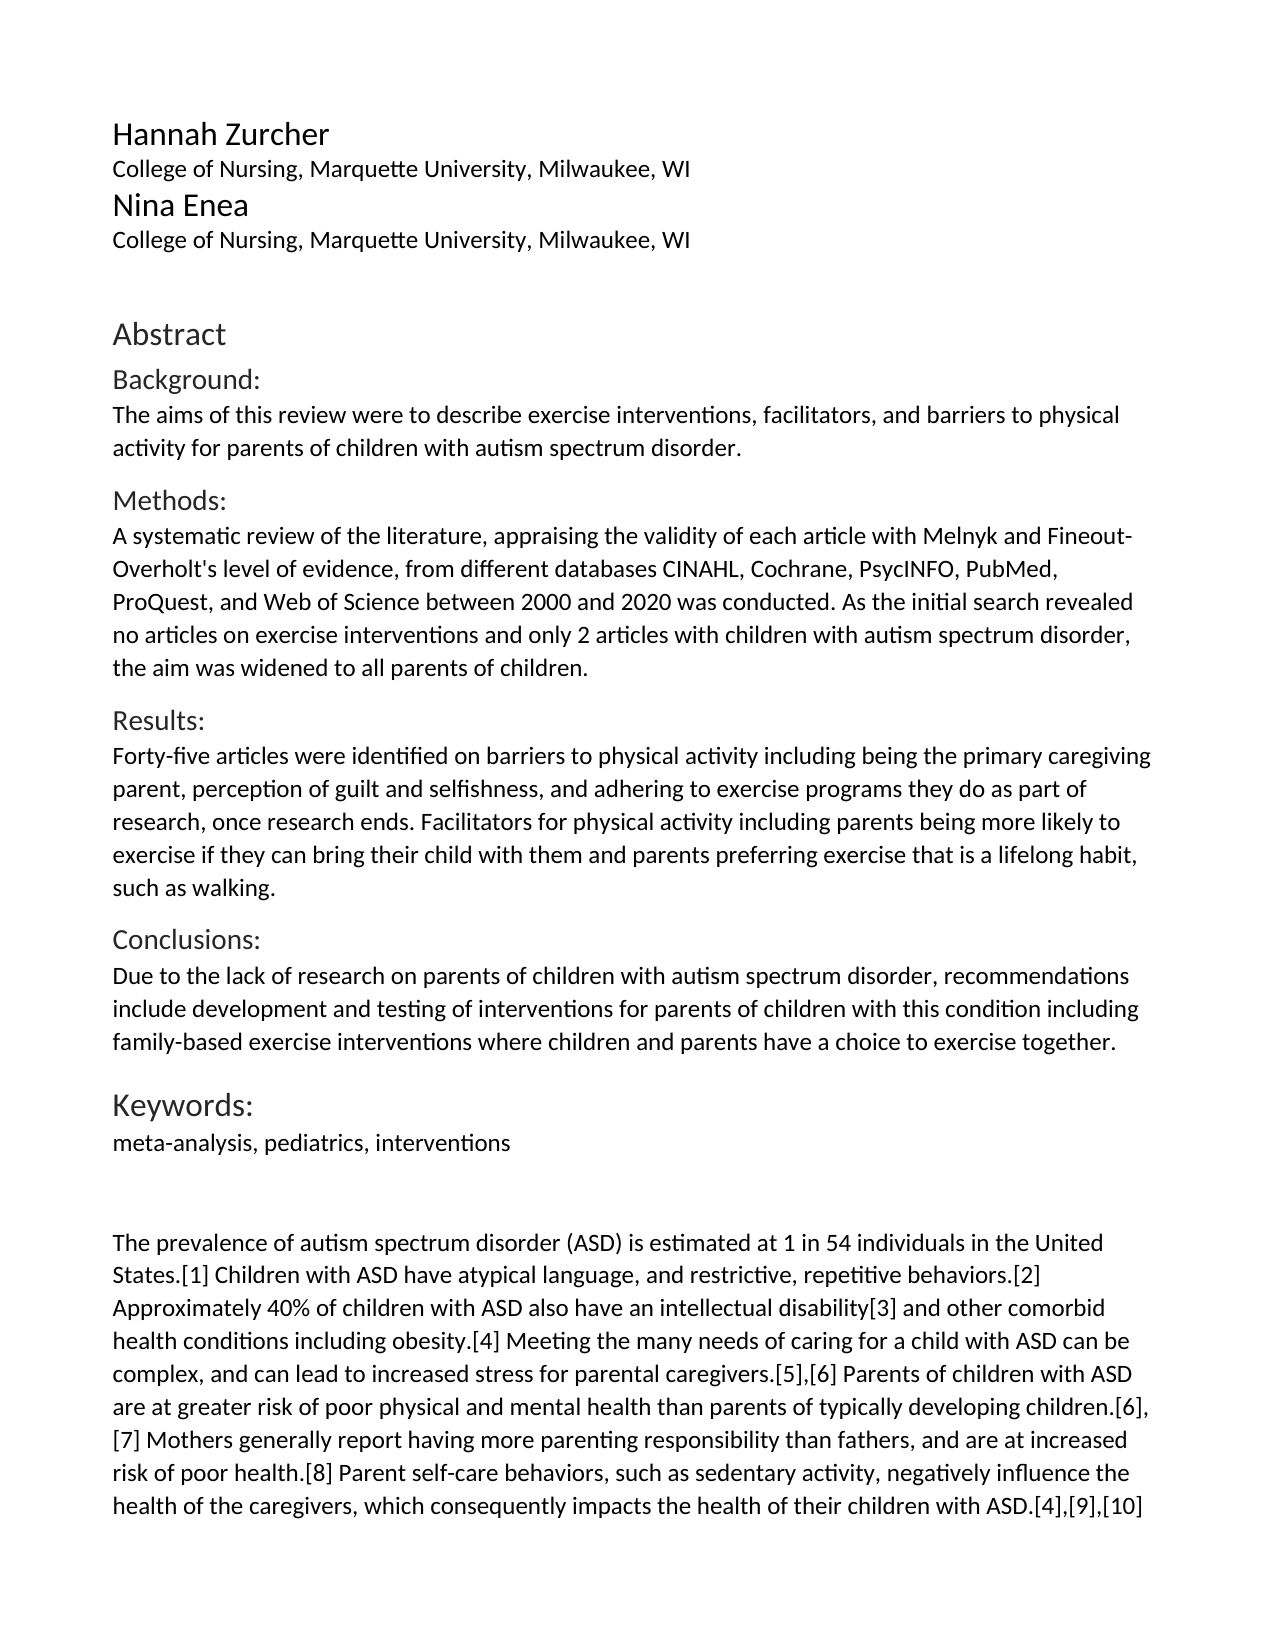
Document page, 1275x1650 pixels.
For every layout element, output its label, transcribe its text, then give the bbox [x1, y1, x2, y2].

text Forty-five articles were identified on barriers to physical activity including being the primary caregiving parent, perception of guilt and selfishness, and adhering to exercise programs they do as part of research, once research ends. Facilitators for physical activity including parents being more likely to exercise if they can bring their child with them and parents preferring exercise that is a lifelong habit, such as walking. [112, 740, 1162, 902]
text Nina Enea [112, 184, 1162, 224]
text The prevalence of autism spectrum disorder (ASD) is estimated at 1 in 54 individuals in the United States.[1] Children with ASD have atypical language, and restrictive, repetitive behaviors.[2] Approximately 40% of children with ASD also have an intellectual disability[3] and other comorbid health conditions including obesity.[4] Meeting the many needs of caring for a child with ASD can be complex, and can lead to increased stress for parental caregivers.[5],[6] Parents of children with ASD are at greater risk of poor physical and mental health than parents of typically developing children.[6],[7] Mothers generally report having more parenting responsibility than fathers, and are at increased risk of poor health.[8] Parent self-care behaviors, such as sedentary activity, negatively influence the health of the caregivers, which consequently impacts the health of their children with ASD.[4],[9],[10] [112, 1227, 1162, 1521]
subtitle Abstract [112, 313, 1162, 354]
subtitle Results: [112, 702, 1162, 737]
subtitle Conclusions: [112, 921, 1162, 957]
text Due to the lack of research on parents of children with autism spectrum disorder, recommendations include development and testing of interventions for parents of children with this condition including family-based exercise interventions where children and parents have a choice to exercise together. [112, 960, 1162, 1056]
text The aims of this review were to describe exercise interventions, facilitators, and barriers to physical activity for parents of children with autism spectrum disorder. [112, 399, 1162, 463]
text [112, 224, 1162, 255]
subtitle Background: [112, 361, 1162, 397]
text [112, 153, 1162, 184]
text A systematic review of the literature, appraising the validity of each article with Melnyk and Fineout-Overholt's level of evidence, from different databases CINAHL, Cochrane, PsycINFO, PubMed, ProQuest, and Web of Science between 2000 and 2020 was conducted. As the initial search revealed no articles on exercise interventions and only 2 articles with children with autism spectrum disorder, the aim was widened to all parents of children. [112, 520, 1162, 683]
text meta-analysis, pediatrics, interventions [112, 1127, 1162, 1158]
subtitle Methods: [112, 482, 1162, 518]
subtitle Keywords: [112, 1083, 1162, 1124]
text Hannah Zurcher [112, 112, 1162, 153]
